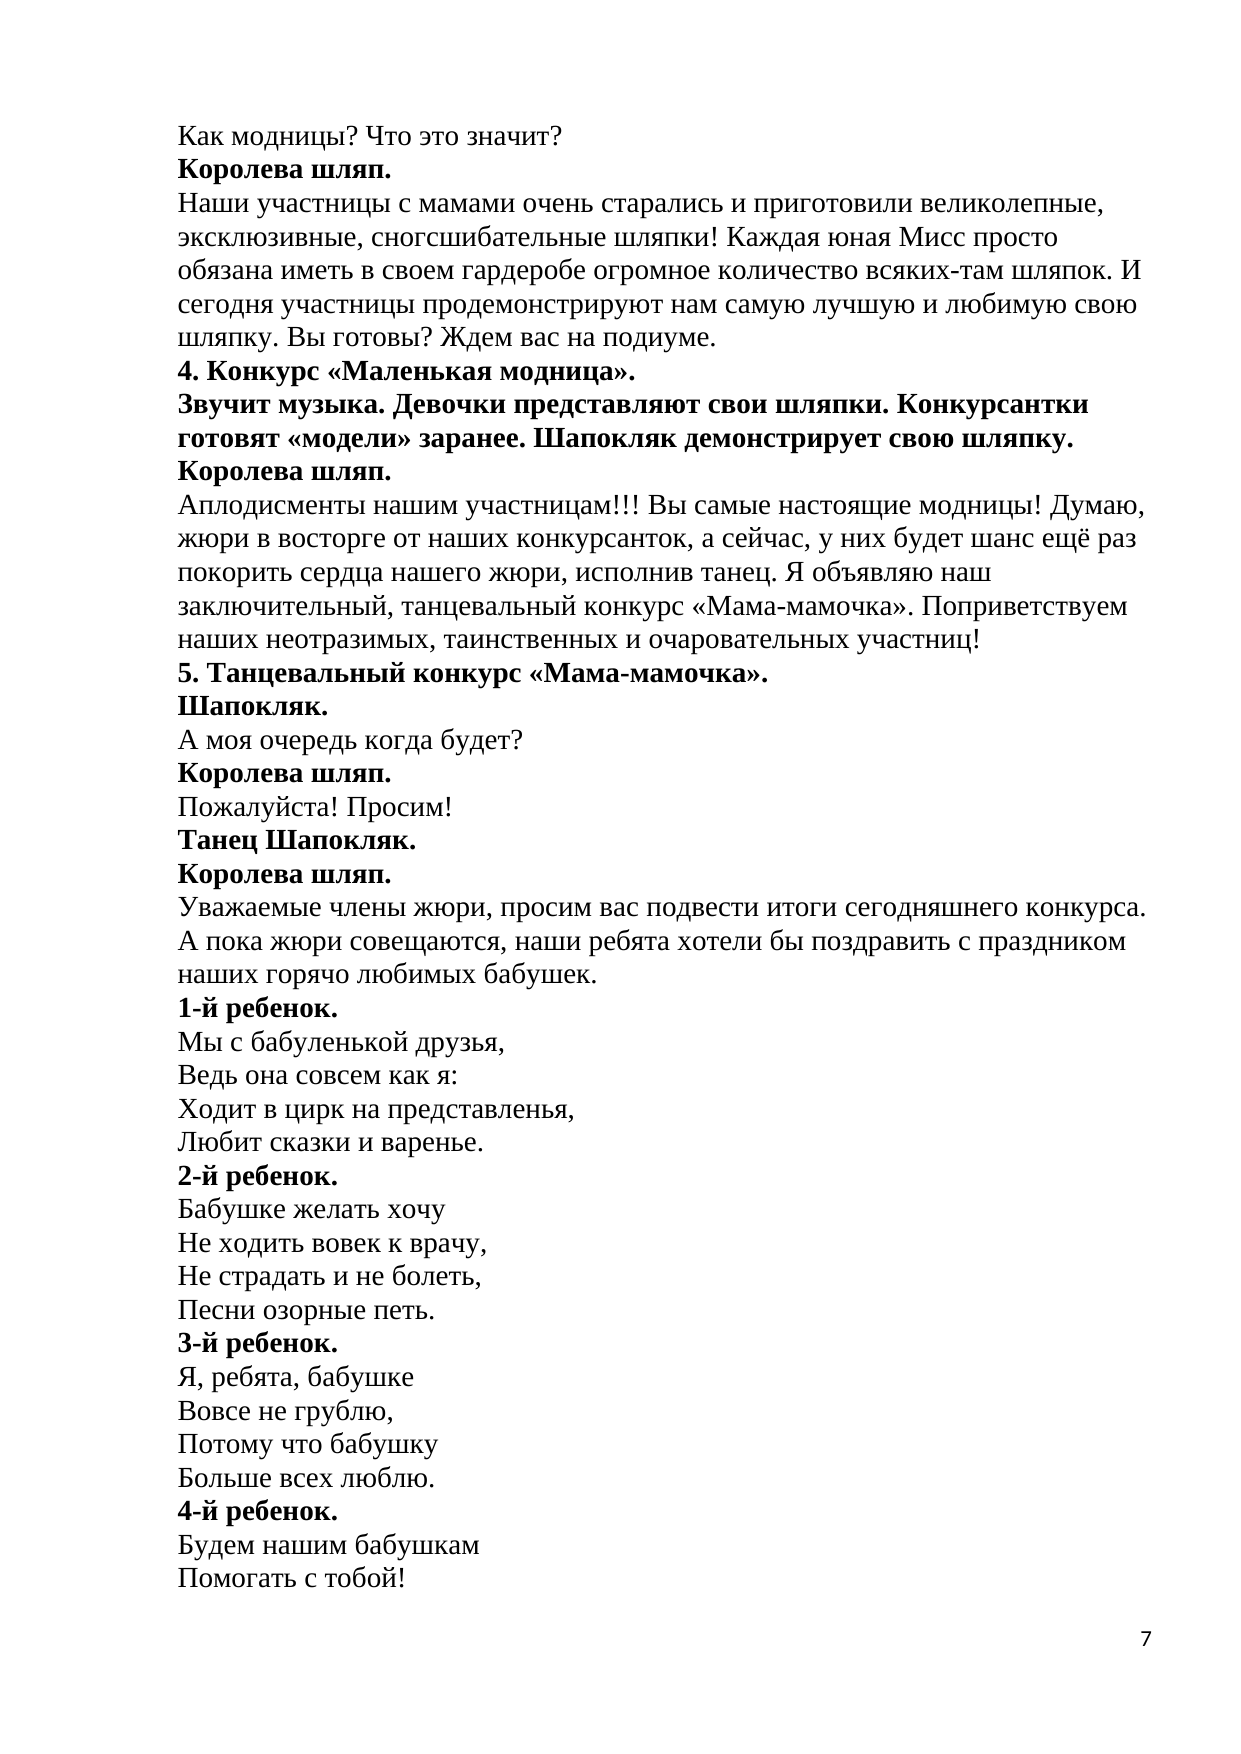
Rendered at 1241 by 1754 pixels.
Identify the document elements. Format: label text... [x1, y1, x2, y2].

text Танец Шапокляк. [177, 822, 1152, 856]
text 5. Танцевальный конкурс «Мама-мамочка». [177, 655, 1152, 688]
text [177, 1493, 1152, 1594]
text Королева шляп. [177, 856, 1152, 889]
text Как модницы? Что это значит? Королева шляп. [177, 118, 1152, 185]
text Шапокляк. [177, 688, 1152, 722]
text Королева шляп. [177, 453, 1152, 487]
text 3-й ребенок. Я, ребята, бабушке Вовсе не грублю, Потому что бабушку Больше всех люблю. [177, 1326, 1152, 1493]
text Пожалуйста! Просим! [177, 789, 1152, 822]
text А моя очередь когда будет? Королева шляп. [177, 722, 1152, 789]
text Наши участницы с мамами очень старались и приготовили великолепные, эксклюзивные, сногсшибательные шляпки! Каждая юная Мисс просто обязана иметь в своем гардеробе огромное количество всяких-там шляпок. И сегодня участницы продемонстрируют нам самую лучшую и любимую свою шляпку. Вы готовы? Ждем вас на подиуме. [177, 185, 1152, 353]
text Уважаемые члены жюри, просим вас подвести итоги сегодняшнего конкурса. А пока жюри совещаются, наши ребята хотели бы поздравить с праздником наших горячо любимых бабушек. 1-й ребенок. Мы с бабуленькой друзья, Ведь она совсем как я: Ходит в цирк на представленья, Любит сказки и варенье. 2-й ребенок. Бабушке желать хочу Не ходить вовек к врачу, Не страдать и не болеть, Песни озорные петь. [177, 889, 1152, 1326]
text 4. Конкурс «Маленькая модница». Звучит музыка. Девочки представляют свои шляпки. Конкурсантки готовят «модели» заранее. Шапокляк демонстрирует свою шляпку. [177, 353, 1152, 453]
text Аплодисменты нашим участницам!!! Вы самые настоящие модницы! Думаю, жюри в восторге от наших конкурсанток, а сейчас, у них будет шанс ещё раз покорить сердца нашего жюри, исполнив танец. Я объявляю наш заключительный, танцевальный конкурс «Мама-мамочка». Поприветствуем наших неотразимых, таинственных и очаровательных участниц! [177, 487, 1152, 655]
